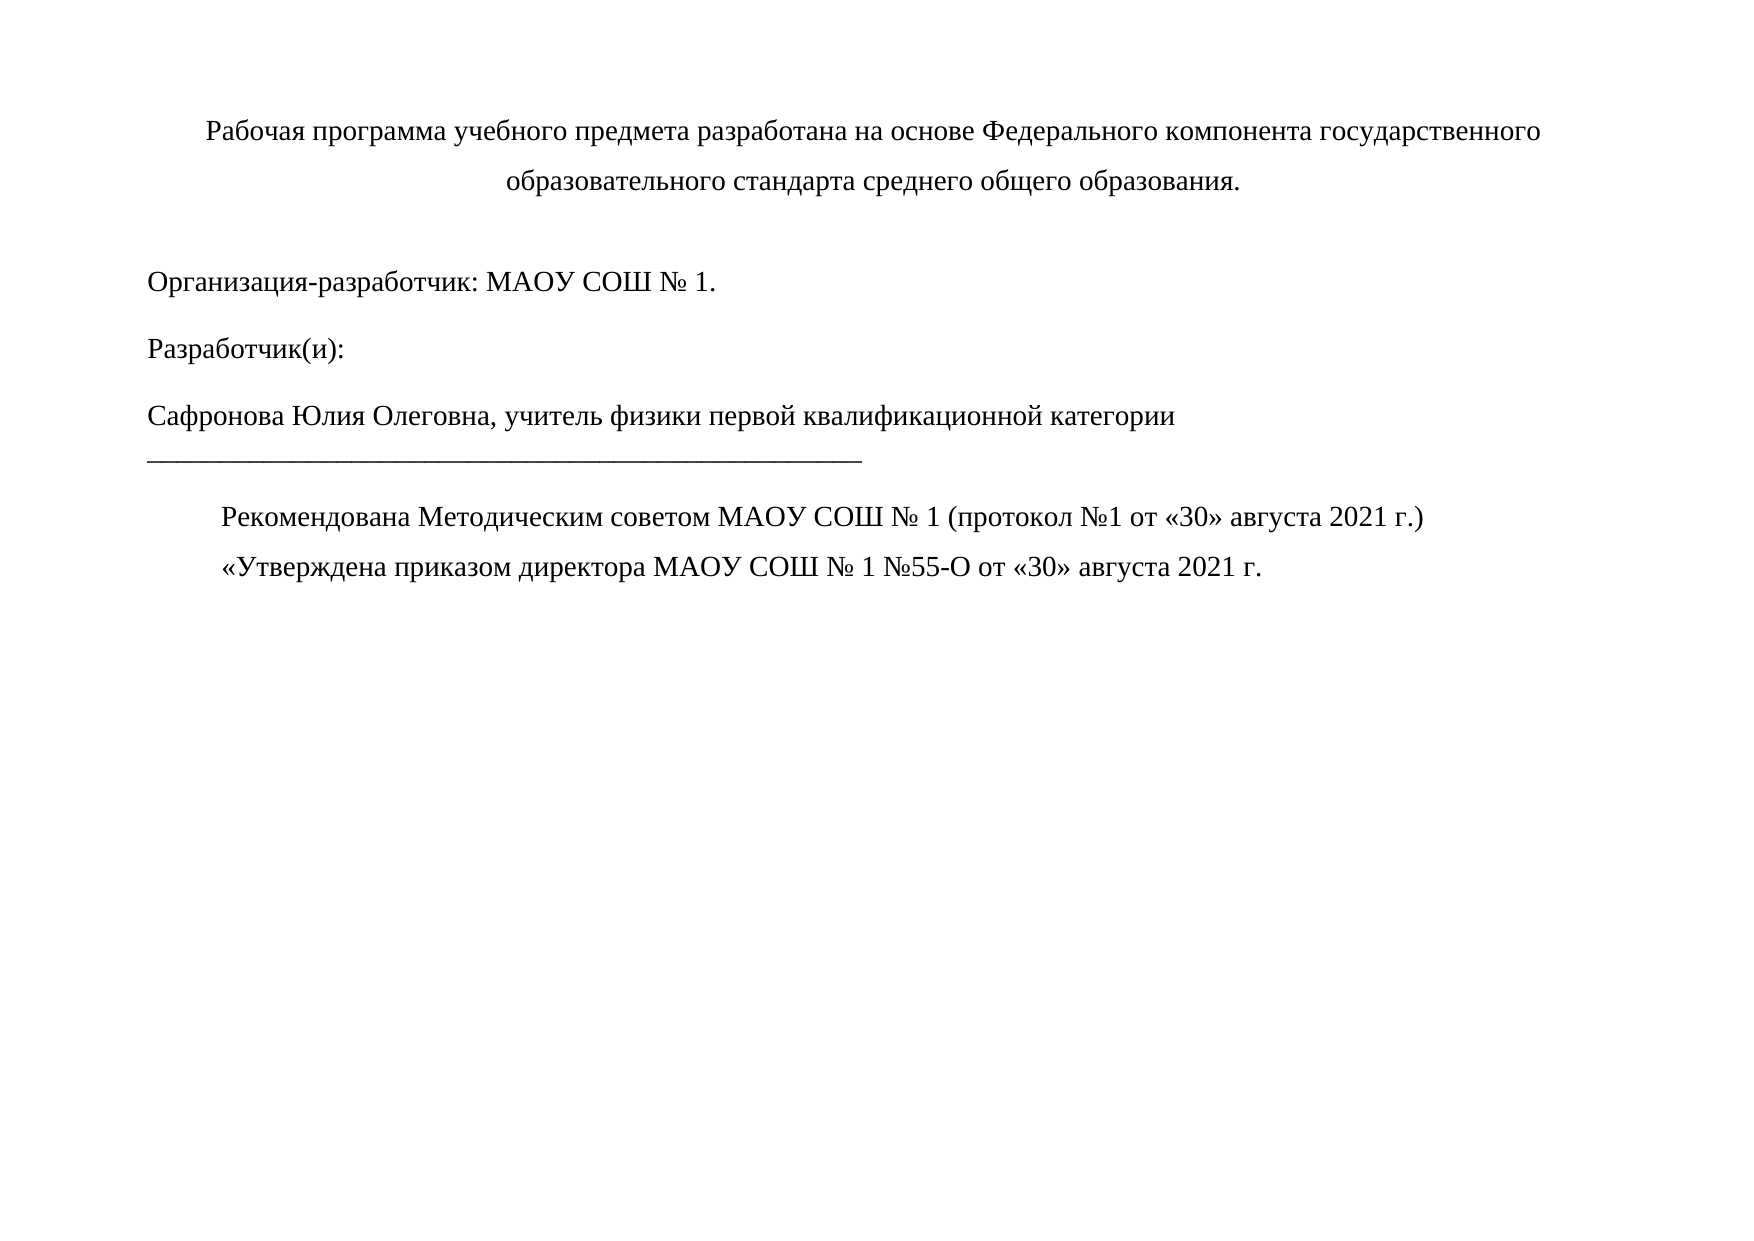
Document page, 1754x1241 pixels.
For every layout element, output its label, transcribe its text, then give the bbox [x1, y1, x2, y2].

text Рабочая программа учебного предмета разработана на основе Федерального компонента государственного образовательного стандарта среднего общего образования. [147, 113, 1599, 197]
text Разработчик(и): [147, 331, 1599, 365]
text Сафронова Юлия Олеговна, учитель физики первой квалификационной категории [147, 398, 1599, 432]
text «Утверждена приказом директора МАОУ СОШ № 1 №55-О от «30» августа 2021 г. [147, 549, 1599, 583]
text Рекомендована Методическим советом МАОУ СОШ № 1 (протокол №1 от «30» августа 2021 г.) [147, 499, 1599, 532]
text _________________________________________________ [147, 432, 1599, 465]
text Организация-разработчик: МАОУ СОШ № 1. [147, 264, 1599, 298]
